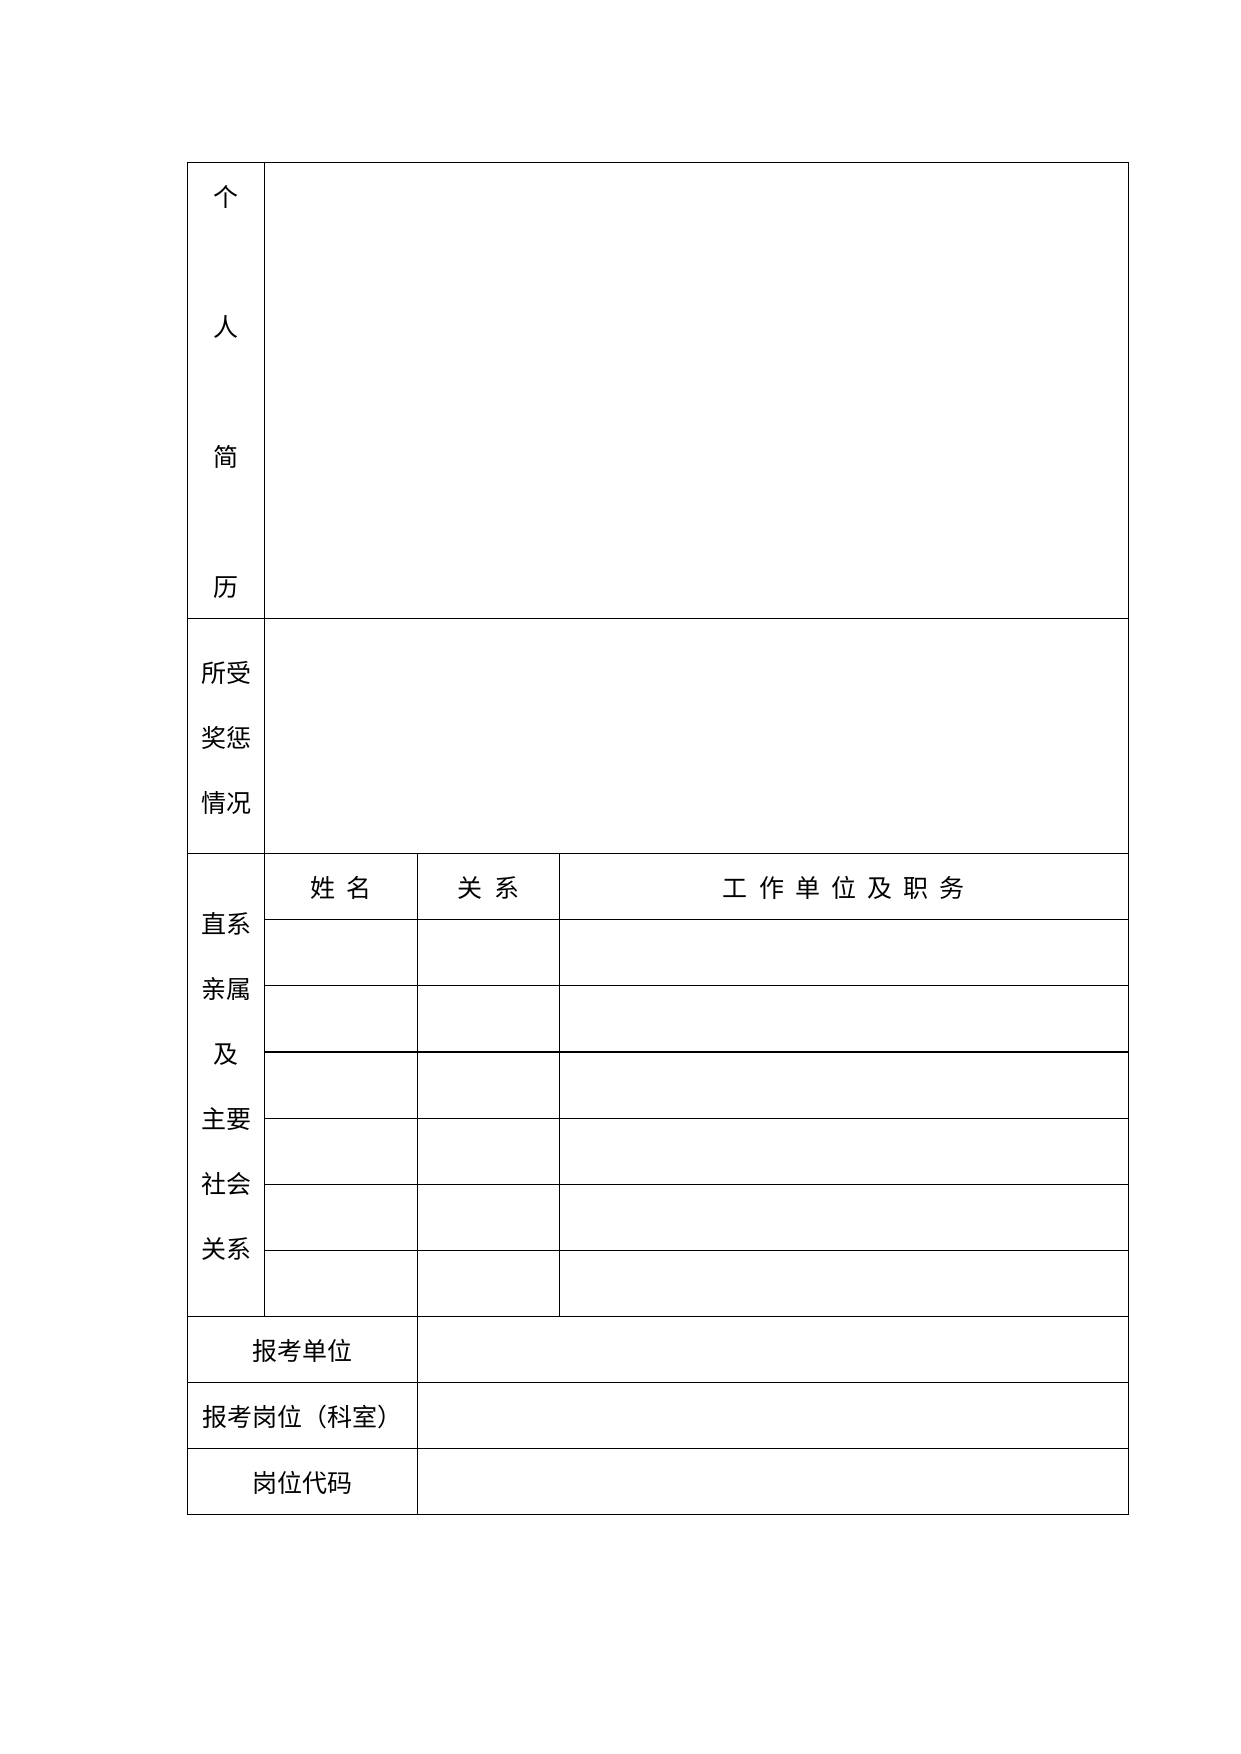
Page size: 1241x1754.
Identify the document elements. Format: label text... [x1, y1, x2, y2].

table_cell [560, 1185, 1128, 1249]
table_cell 工 作 单 位 及 职 务 [560, 854, 1128, 919]
table_cell 直系亲属及 主要社会 关系 [188, 854, 264, 1316]
table_cell [265, 1185, 417, 1249]
table_cell [418, 1185, 559, 1249]
table_cell 报考岗位（科室） [188, 1383, 417, 1448]
table_cell 岗位代码 [188, 1449, 417, 1514]
table_cell [418, 986, 559, 1051]
table_cell [560, 920, 1128, 985]
table_cell [265, 1053, 417, 1117]
table_cell [560, 1053, 1128, 1117]
table_cell 个 人 简 历 [188, 163, 264, 618]
table_cell [418, 920, 559, 985]
table_cell 姓 名 [265, 854, 417, 919]
table_cell [418, 1119, 559, 1183]
table_cell [560, 986, 1128, 1051]
table_cell 关 系 [418, 854, 559, 919]
table_cell [418, 1449, 1128, 1514]
table_cell [418, 1053, 559, 1117]
table_cell [418, 1383, 1128, 1448]
table_cell [265, 986, 417, 1051]
table_cell [418, 1317, 1128, 1382]
table_cell 所受奖惩 情况 [188, 619, 264, 853]
table_cell [418, 1251, 559, 1316]
table_cell [265, 1119, 417, 1183]
table_cell 报考单位 [188, 1317, 417, 1382]
table_cell [265, 920, 417, 985]
table_cell [265, 1251, 417, 1316]
table_cell [560, 1251, 1128, 1316]
table_cell [560, 1119, 1128, 1183]
table_cell [265, 619, 1128, 853]
table_cell [265, 163, 1128, 618]
